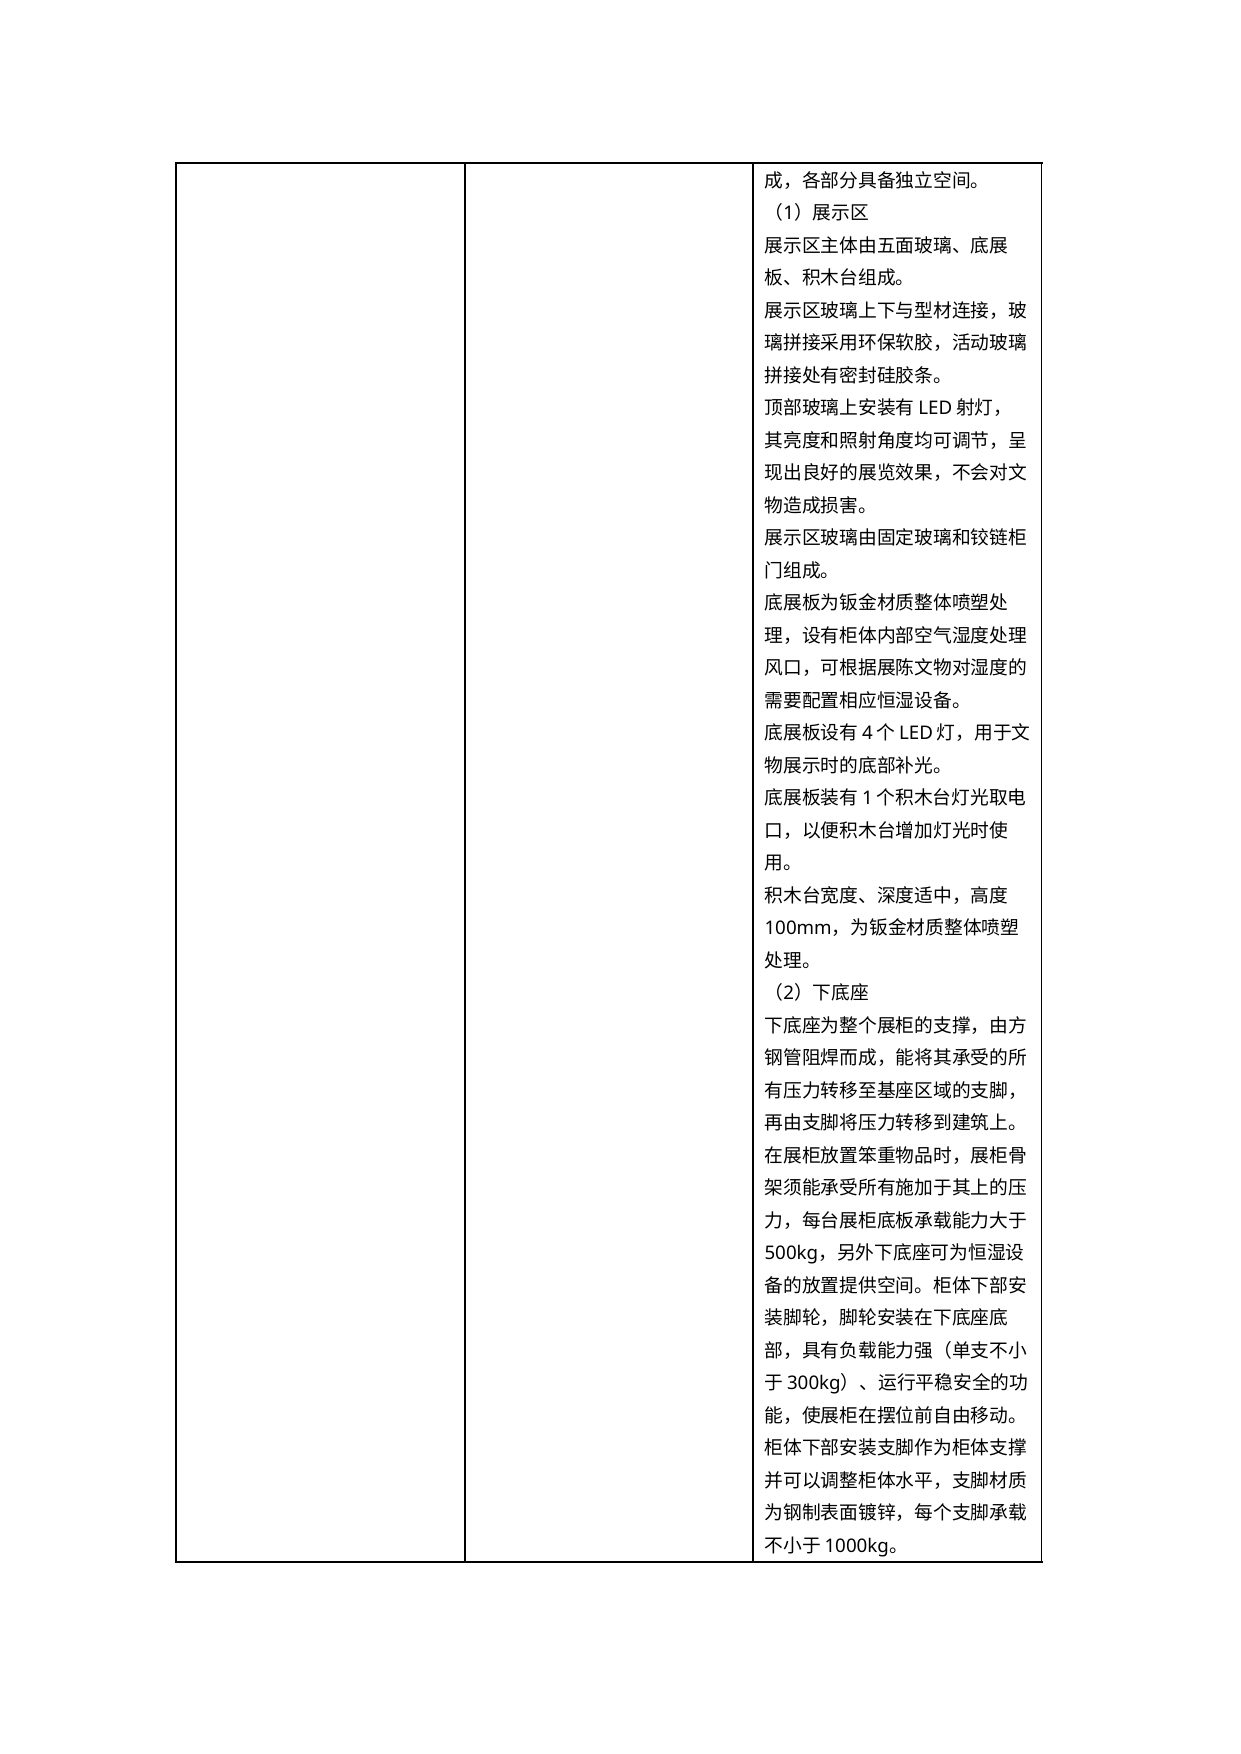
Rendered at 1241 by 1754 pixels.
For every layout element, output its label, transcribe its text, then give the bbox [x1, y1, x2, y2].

table_cell ▲ [466, 164, 752, 1561]
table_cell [754, 164, 1041, 1561]
table_cell 1 [177, 164, 464, 1561]
